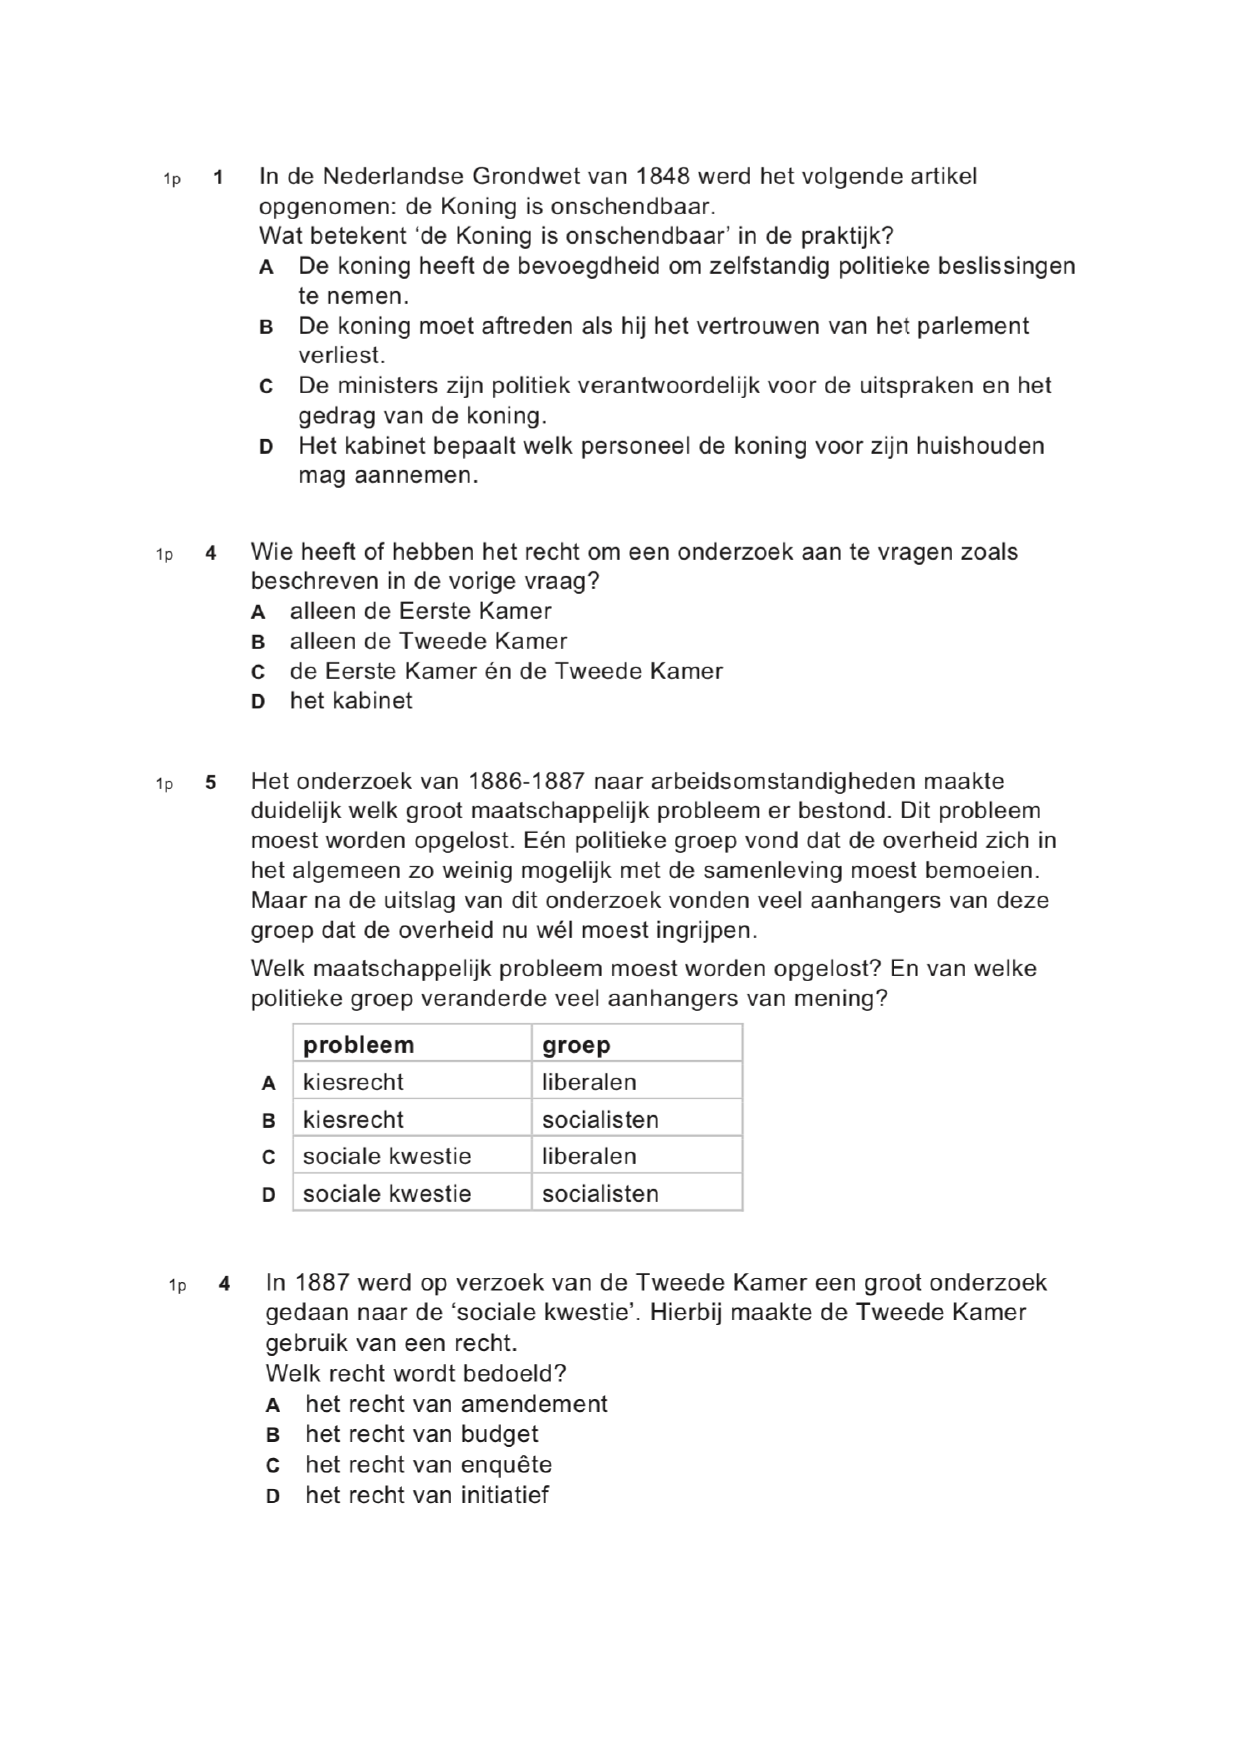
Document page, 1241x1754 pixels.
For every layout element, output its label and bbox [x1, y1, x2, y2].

picture [147, 1256, 1092, 1524]
picture [147, 525, 1090, 729]
picture [147, 147, 1091, 495]
picture [147, 758, 1092, 1227]
